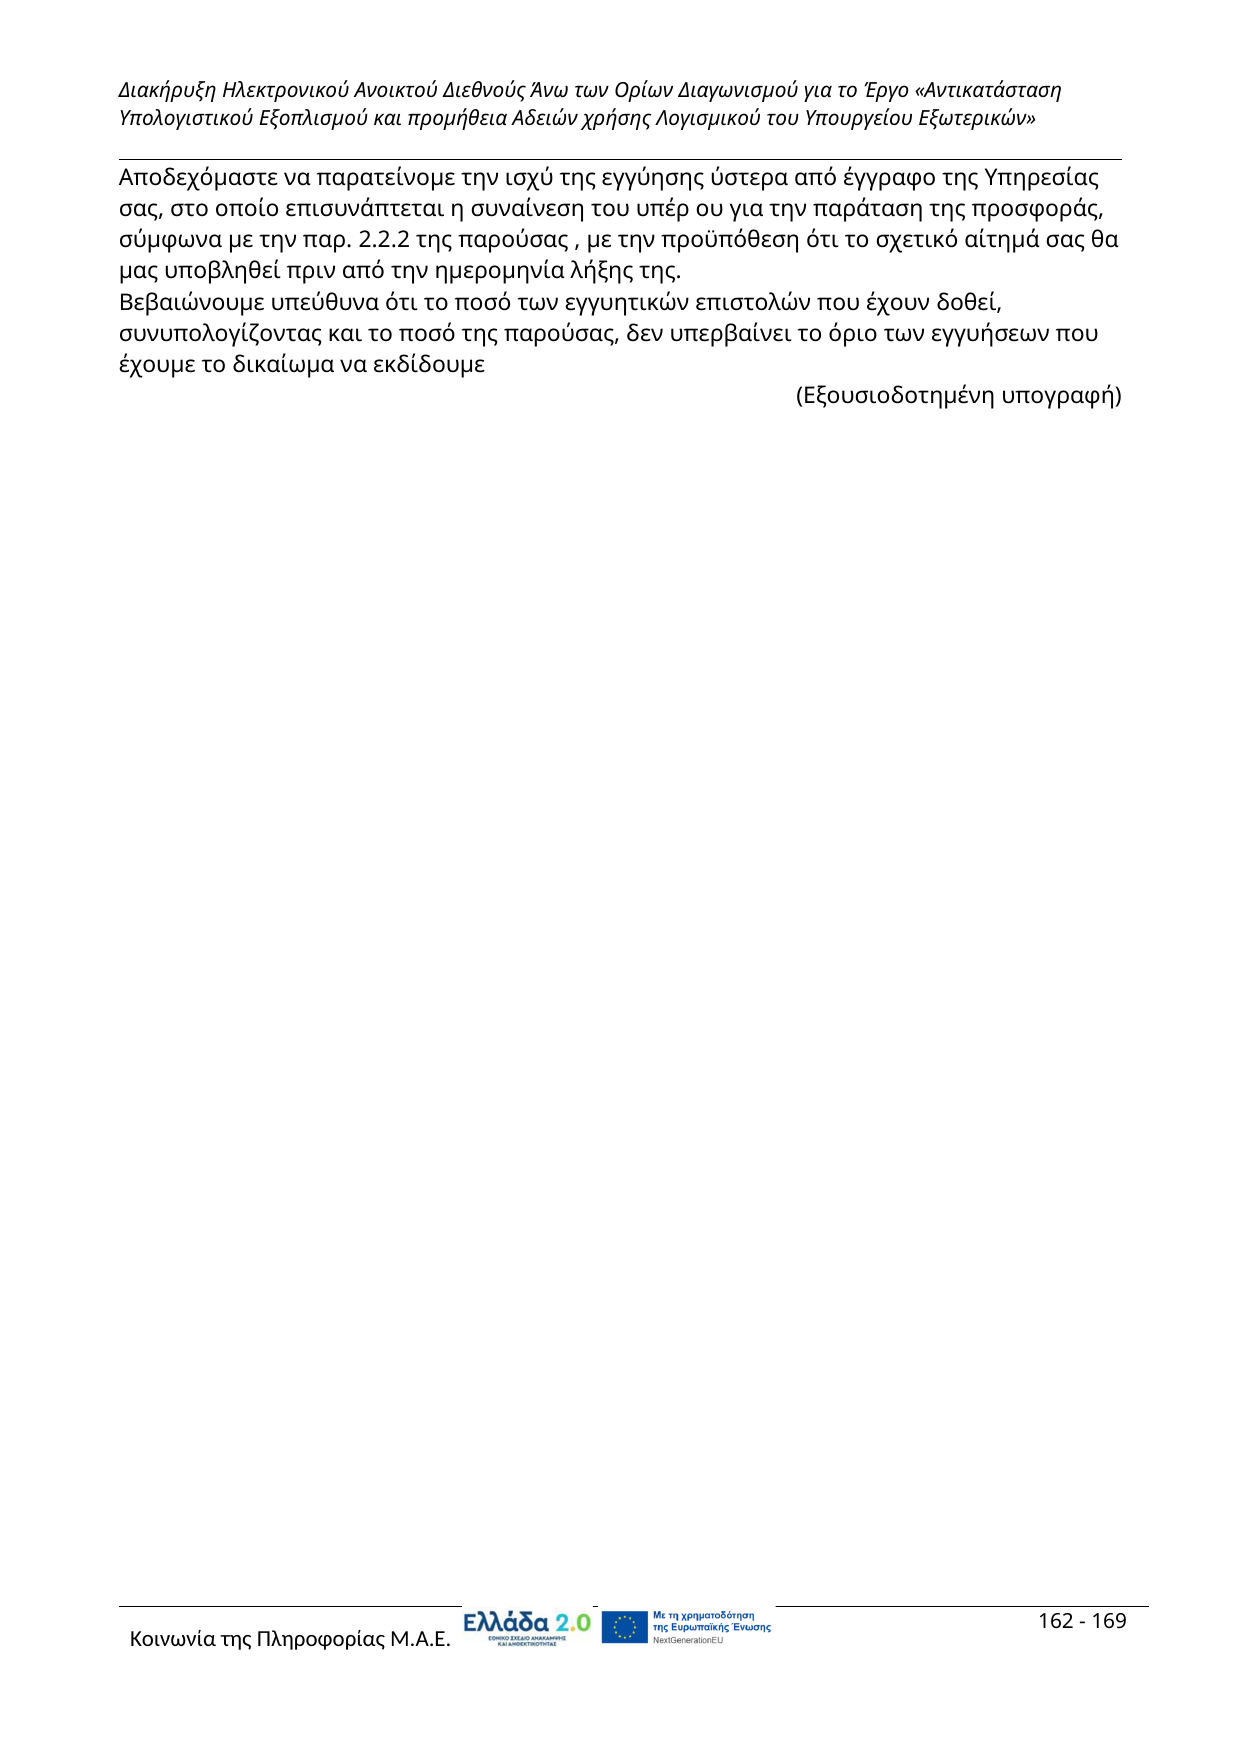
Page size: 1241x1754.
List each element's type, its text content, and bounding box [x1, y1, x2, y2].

picture [462, 1606, 776, 1647]
text (Εξουσιοδοτημένη υπογραφή) [118, 379, 1122, 410]
text Βεβαιώνουμε υπεύθυνα ότι το ποσό των εγγυητικών επιστολών που έχουν δοθεί, συνυπολογίζοντας και το ποσό της παρούσας, δεν υπερβαίνει το όριο των εγγυήσεων που έχουμε το δικαίωμα να εκδίδουμε [118, 285, 1122, 379]
text Αποδεχόμαστε να παρατείνομε την ισχύ της εγγύησης ύστερα από έγγραφο της Υπηρεσίας σας, στο οποίο επισυνάπτεται η συναίνεση του υπέρ ου για την παράταση της προσφοράς, σύμφωνα με την παρ. 2.2.2 της παρούσας , με την προϋπόθεση ότι το σχετικό αίτημά σας θα μας υποβληθεί πριν από την ημερομηνία λήξης της. [118, 160, 1122, 285]
